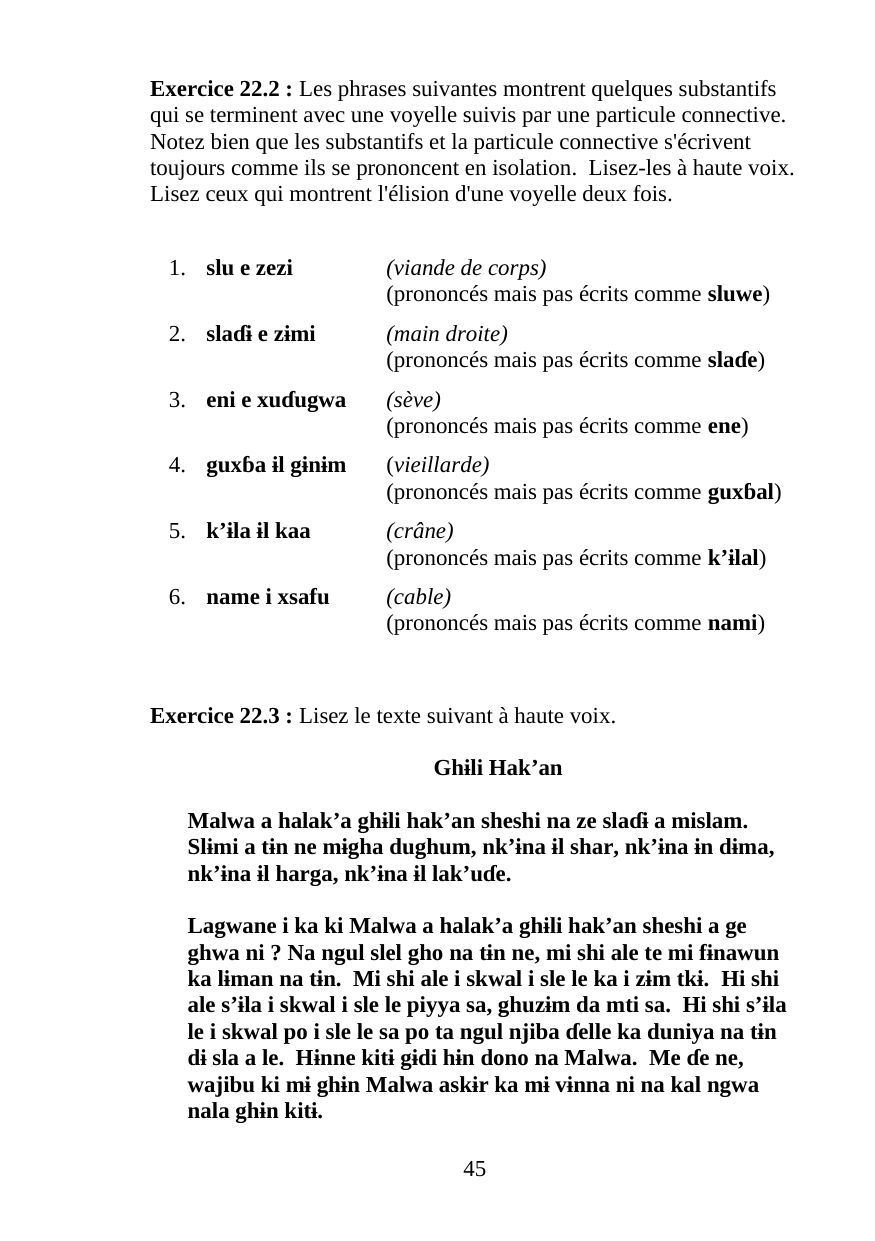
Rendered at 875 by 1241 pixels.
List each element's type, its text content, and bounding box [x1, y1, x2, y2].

text 4. guxɓa ɨl gɨnɨm (vieillarde) [150, 451, 799, 478]
text (prononcés mais pas écrits comme ene) [150, 412, 799, 438]
text 6. name i xsafu (cable) [150, 583, 799, 609]
text (prononcés mais pas écrits comme kʼɨlal) [150, 544, 799, 570]
text (prononcés mais pas écrits comme guxɓal) [150, 478, 799, 504]
text 2. slaɗɨ e zɨmi (main droite) [150, 320, 799, 346]
text Exercice 22.2 : Les phrases suivantes montrent quelques substantifs qui se terminent avec une voyelle suivis par une particule connective. Notez bien que les substantifs et la particule connective s'écrivent toujours comme ils se prononcent en isolation. Lisez-les à haute voix. Lisez ceux qui montrent l'élision d'une voyelle deux fois. [150, 75, 799, 207]
text 1. slu e zezi (viande de corps) [150, 254, 799, 280]
text (prononcés mais pas écrits comme nami) [150, 609, 799, 636]
text Exercice 22.3 : Lisez le texte suivant à haute voix. [150, 702, 799, 728]
text Lagwane i ka ki Malwa a halakʼa ghɨli hakʼan sheshi a ge ghwa ni ? Na ngul slel gho na tɨn ne, mi shi ale te mi fɨnawun ka lɨman na tɨn. Mi shi ale i skwal i sle le ka i zɨm tkɨ. Hi shi ale sʼɨla i skwal i sle le piyya sa, ghuzɨm da mti sa. Hi shi sʼɨla le i skwal po i sle le sa po ta ngul njiba ɗelle ka duniya na tɨn dɨ sla a le. Hɨnne kitɨ gɨdi hɨn dono na Malwa. Me ɗe ne, wajibu ki mɨ ghɨn Malwa askɨr ka mɨ vɨnna ni na kal ngwa nala ghɨn kitɨ. [187, 912, 799, 1123]
text 5. kʼɨla ɨl kaa (crâne) [150, 517, 799, 544]
text (prononcés mais pas écrits comme sluwe) [150, 280, 799, 307]
text Malwa a halakʼa ghɨli hakʼan sheshi na ze slaɗɨ a mislam. Slɨmi a tɨn ne mɨgha dughum, nkʼɨna ɨl shar, nkʼɨna ɨn dɨma, nkʼɨna ɨl harga, nkʼɨna ɨl lakʼuɗe. [187, 807, 799, 886]
text 3. eni e xuɗugwa (sève) [150, 386, 799, 412]
text Ghɨli Hakʼan [150, 754, 799, 781]
text (prononcés mais pas écrits comme slaɗe) [150, 346, 799, 372]
